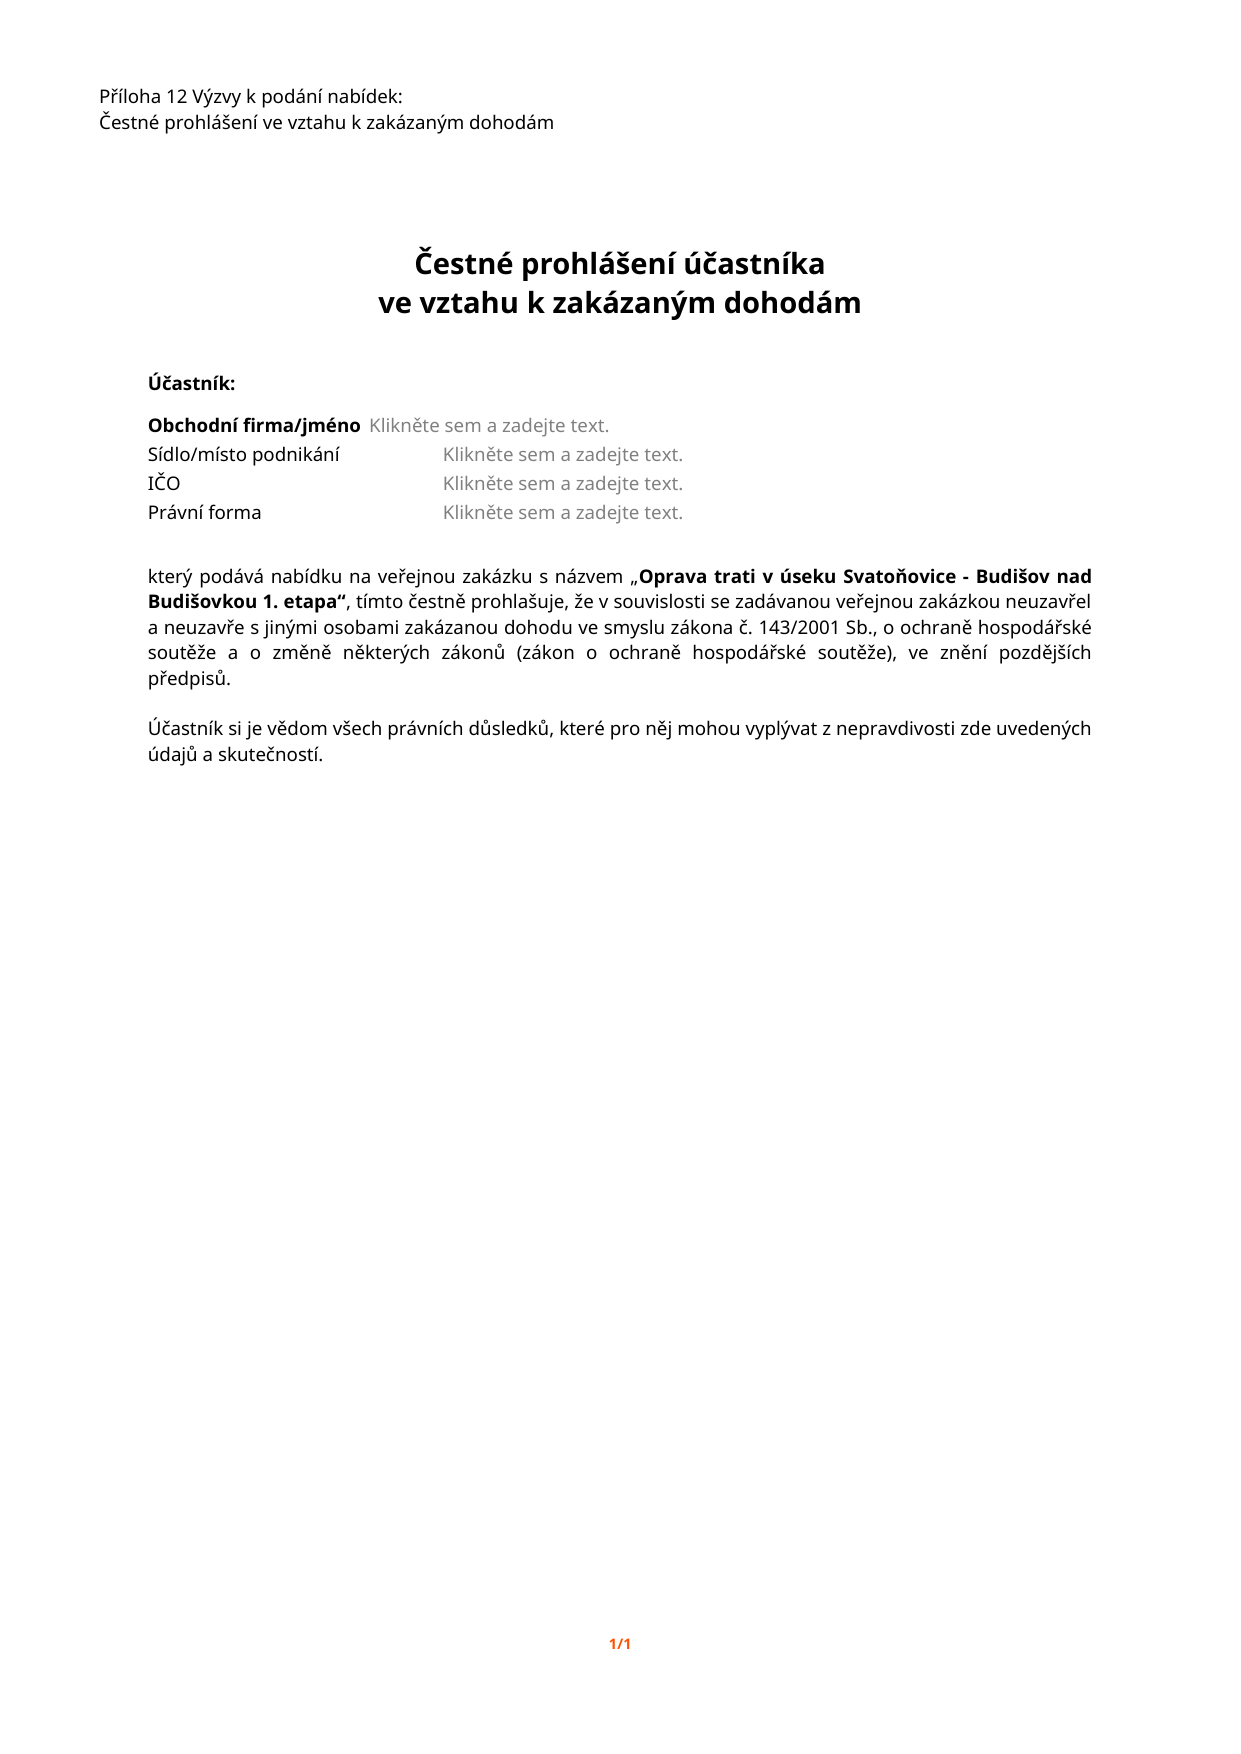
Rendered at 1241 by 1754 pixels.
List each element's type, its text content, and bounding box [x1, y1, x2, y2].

text IČO [148, 467, 1093, 496]
text který podává nabídku na veřejnou zakázku s názvem „Oprava trati v úseku Svatoňovice - Budišov nad Budišovkou 1. etapa“, tímto čestně prohlašuje, že v souvislosti se zadávanou veřejnou zakázkou neuzavřel a neuzavře s jinými osobami zakázanou dohodu ve smyslu zákona č. 143/2001 Sb., o ochraně hospodářské soutěže a o změně některých zákonů (zákon o ochraně hospodářské soutěže), ve znění pozdějších předpisů. [148, 563, 1093, 691]
text Účastník: [148, 366, 1093, 397]
text Sídlo/místo podnikání [148, 438, 1093, 467]
text Právní forma [148, 496, 1093, 525]
title ve vztahu k zakázaným dohodám [148, 283, 1093, 322]
text Obchodní firma/jméno [148, 409, 1093, 438]
text Účastník si je vědom všech právních důsledků, které pro něj mohou vyplývat z nepravdivosti zde uvedených údajů a skutečností. [148, 716, 1093, 767]
title Čestné prohlášení účastníka [148, 243, 1093, 283]
